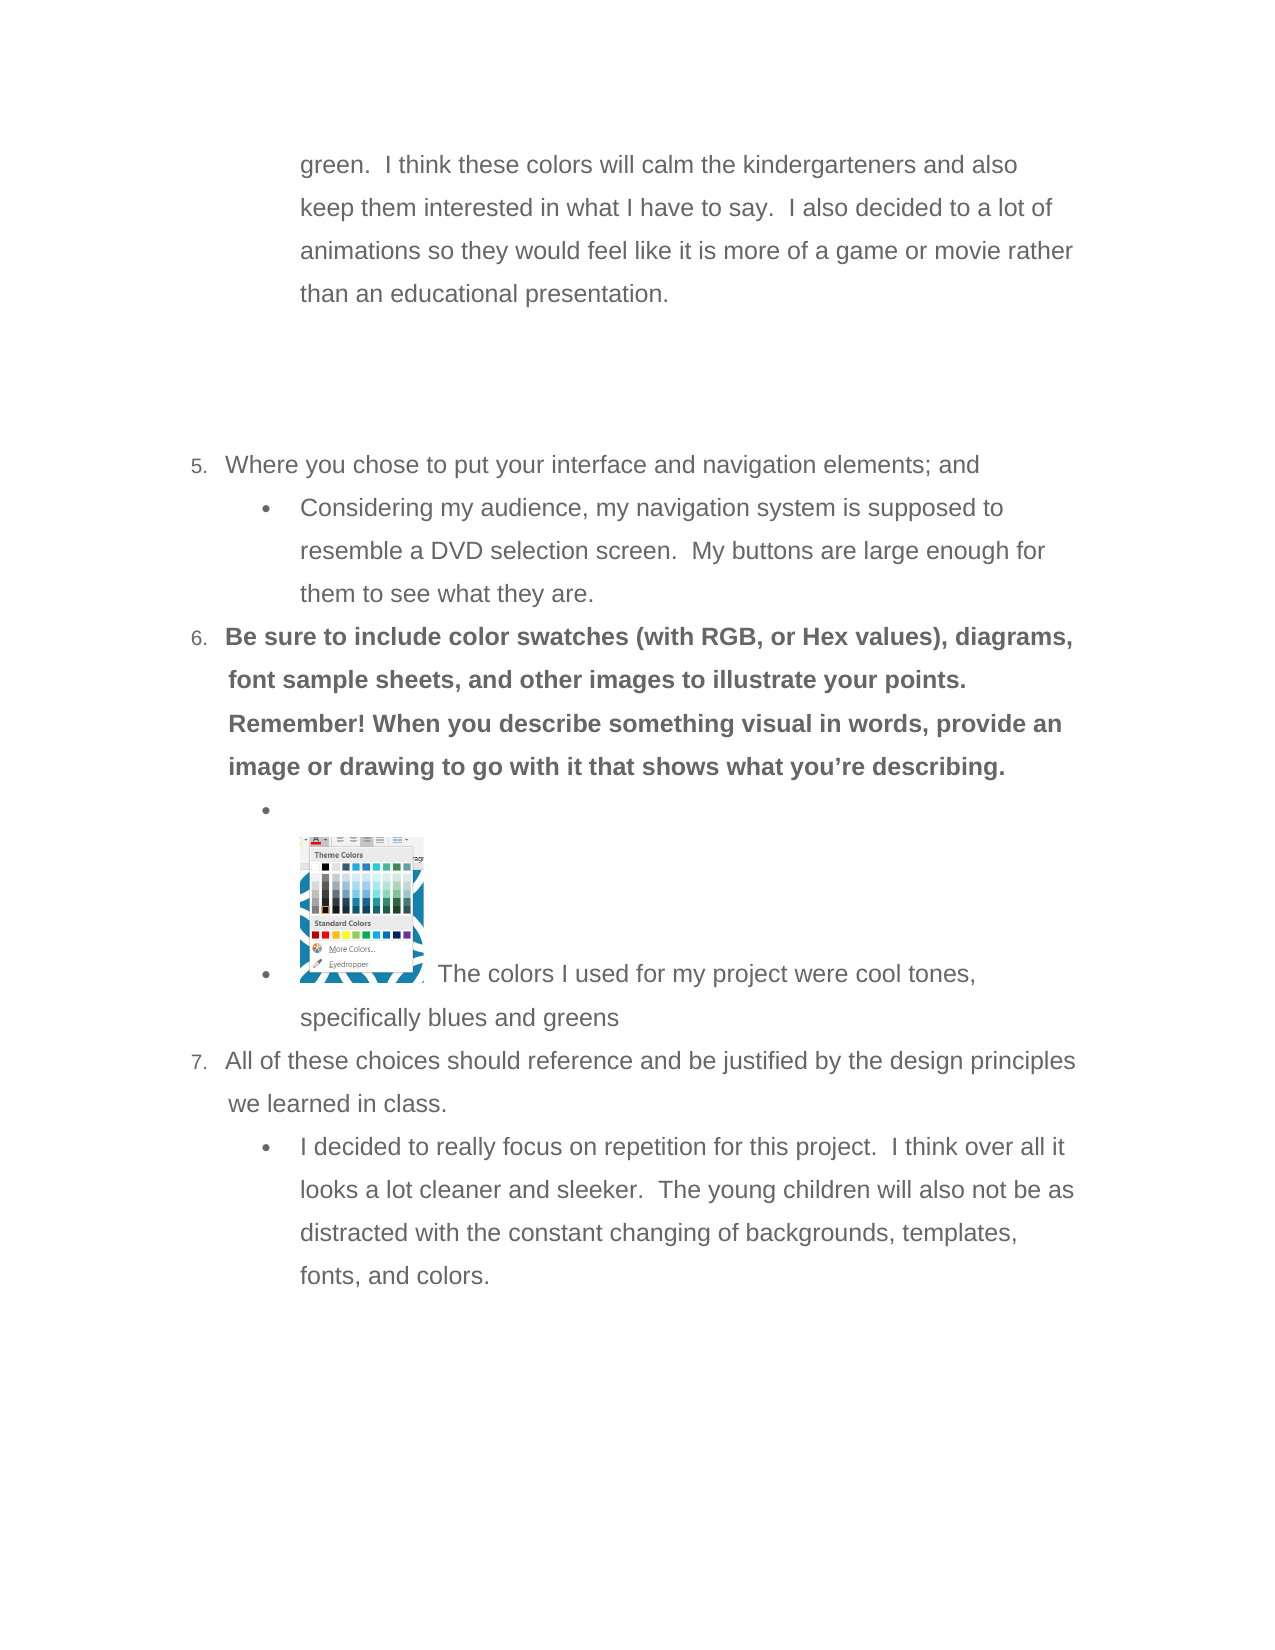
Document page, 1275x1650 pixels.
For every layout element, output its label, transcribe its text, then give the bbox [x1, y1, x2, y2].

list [262, 150, 1078, 308]
list I decided to really focus on repetition for this project. I think over all it looks a lot cleaner and sleeker. The young children will also not be as distracted with the constant changing of backgrounds, templates, fonts, and colors. [262, 1132, 1078, 1290]
picture [300, 837, 424, 983]
list Be sure to include color swatches (with RGB, or Hex values), diagrams, font sample sheets, and other images to illustrate your points. Remember! When you describe something visual in words, provide an image or drawing to go with it that shows what you’re describing. [191, 622, 1078, 780]
list All of these choices should reference and be justified by the design principles we learned in class. [191, 1046, 1078, 1118]
list Considering my audience, my navigation system is supposed to resemble a DVD selection screen. My buttons are large enough for them to see what they are. [262, 493, 1078, 608]
list Where you chose to put your interface and navigation elements; and [191, 450, 1078, 478]
list The colors I used for my project were cool tones, specifically blues and greens [262, 838, 1078, 1031]
